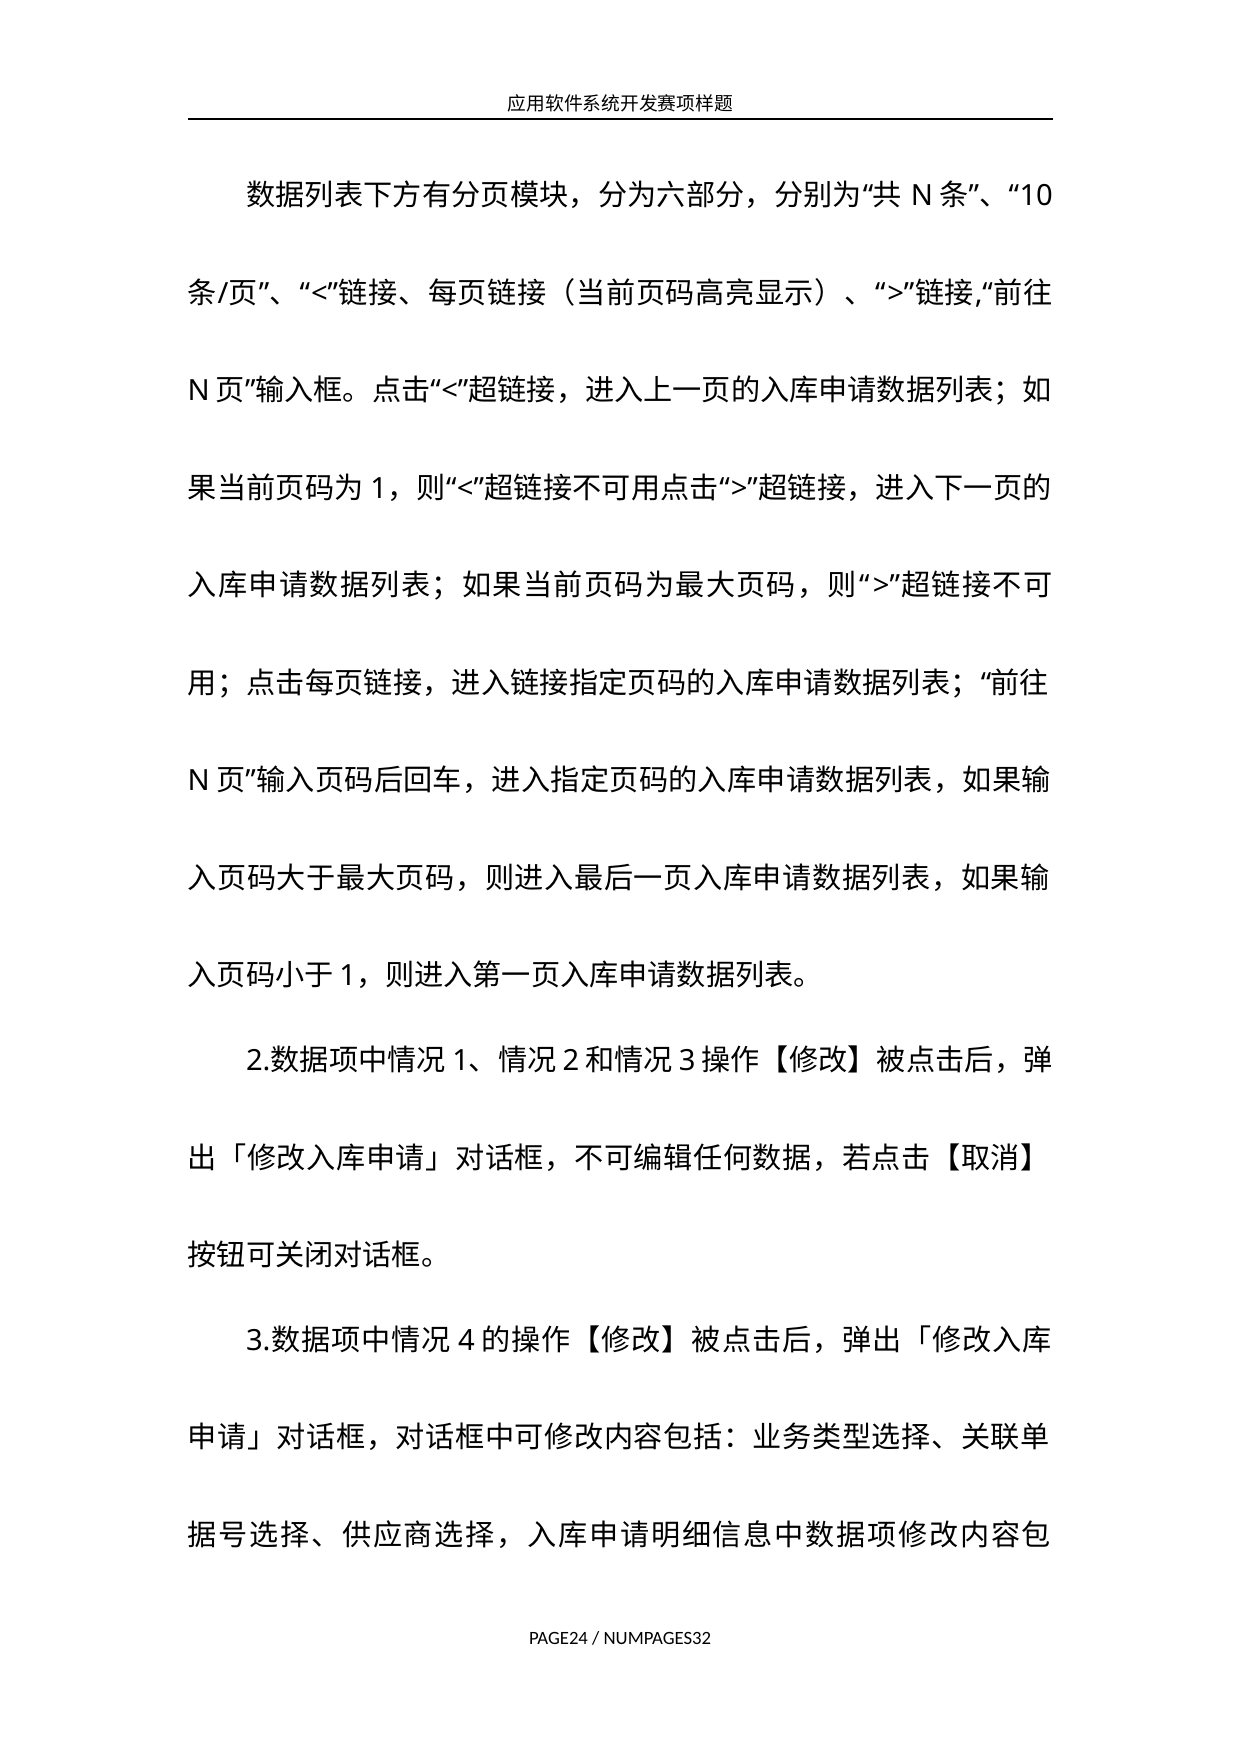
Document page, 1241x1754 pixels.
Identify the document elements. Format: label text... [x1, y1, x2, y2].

text 数据列表下方有分页模块，分为六部分，分别为“共N条”、“10条/页”、“<”链接、每页链接（当前页码高亮显示）、“>”链接,“前往N页”输入框。点击“<”超链接，进入上一页的入库申请数据列表；如果当前页码为1，则“<”超链接不可用点击“>”超链接，进入下一页的入库申请数据列表；如果当前页码为最大页码，则“>”超链接不可用；点击每页链接，进入链接指定页码的入库申请数据列表；“前往N页”输入页码后回车，进入指定页码的入库申请数据列表，如果输入页码大于最大页码，则进入最后一页入库申请数据列表，如果输入页码小于1，则进入第一页入库申请数据列表。 [187, 162, 1053, 1007]
text 2.数据项中情况1、情况2和情况3操作【修改】被点击后，弹出「修改入库申请」对话框，不可编辑任何数据，若点击【取消】按钮可关闭对话框。 [187, 1027, 1053, 1287]
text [187, 1307, 1053, 1567]
